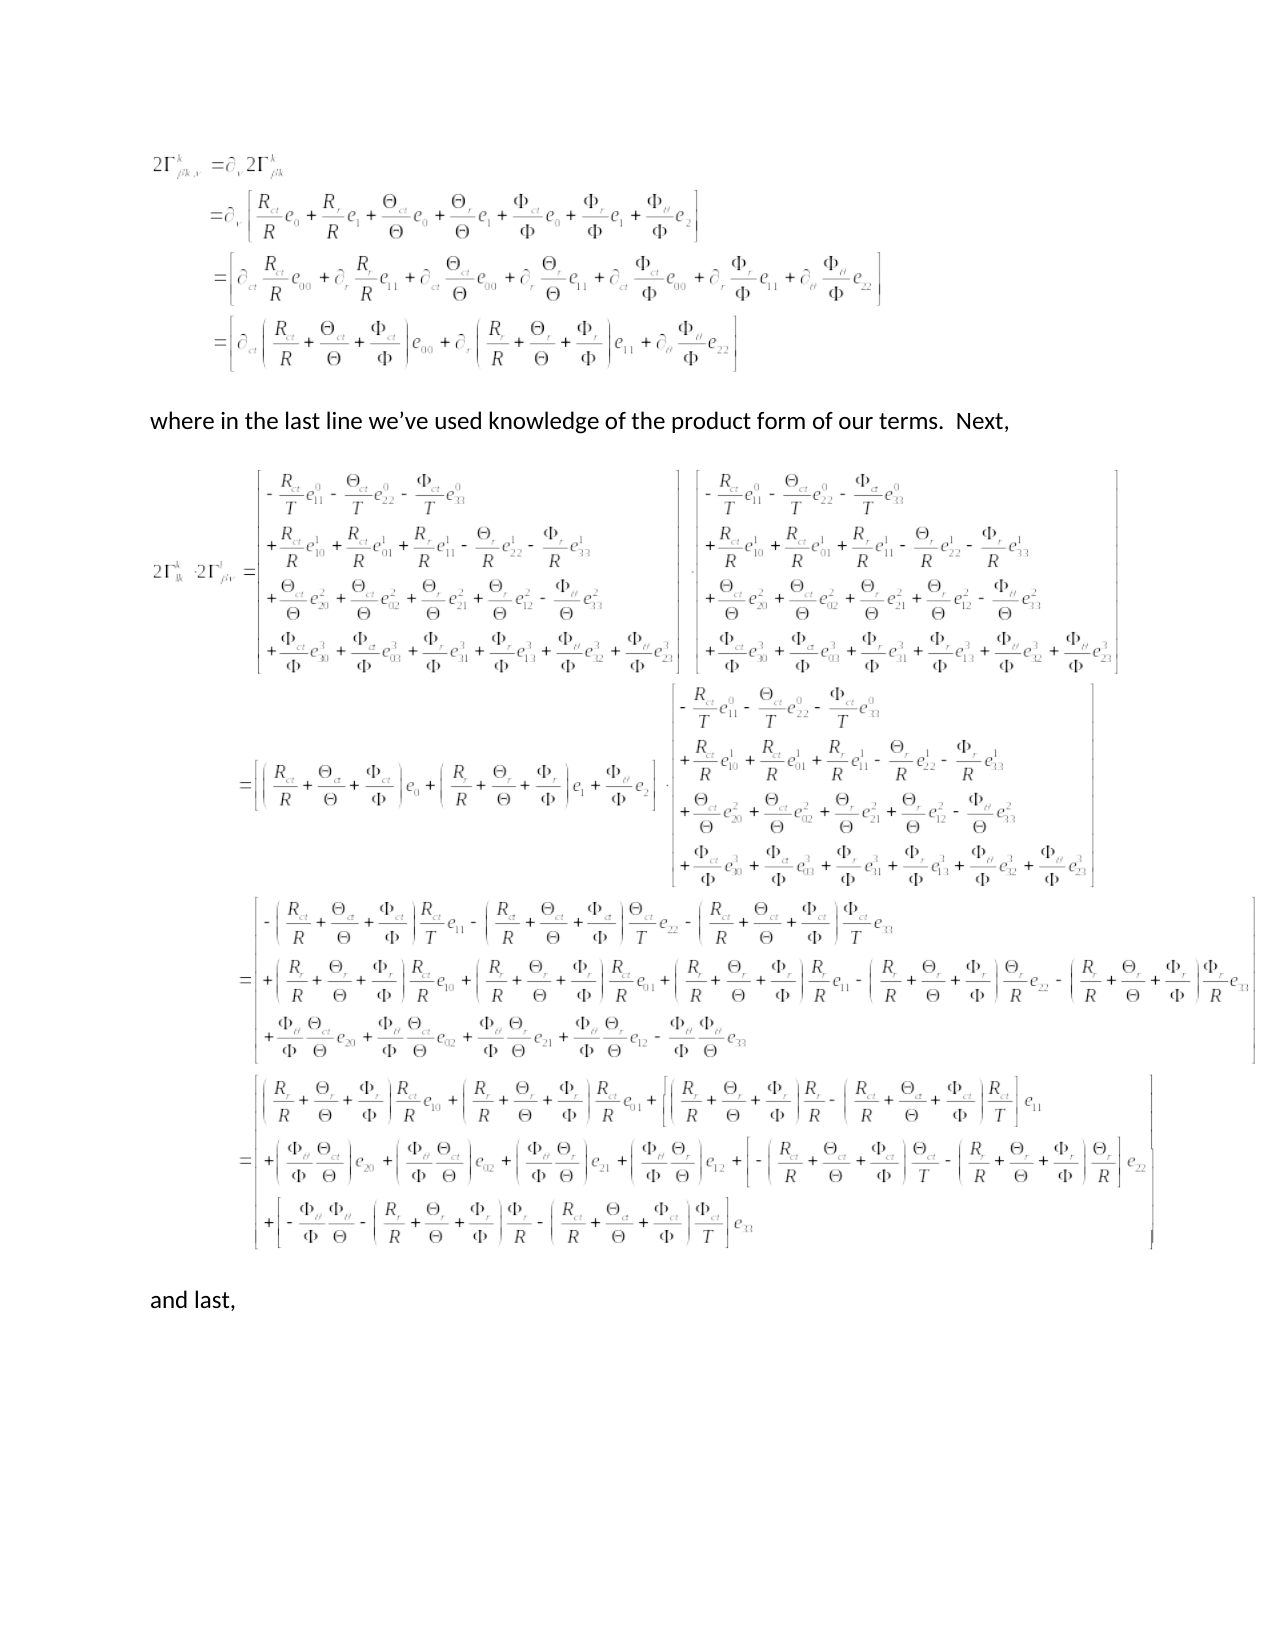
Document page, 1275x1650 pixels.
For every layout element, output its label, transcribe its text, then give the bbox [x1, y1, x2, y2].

text and last, [150, 1284, 1125, 1315]
text where in the last line we’ve used knowledge of the product form of our terms. Next, [150, 406, 1125, 436]
